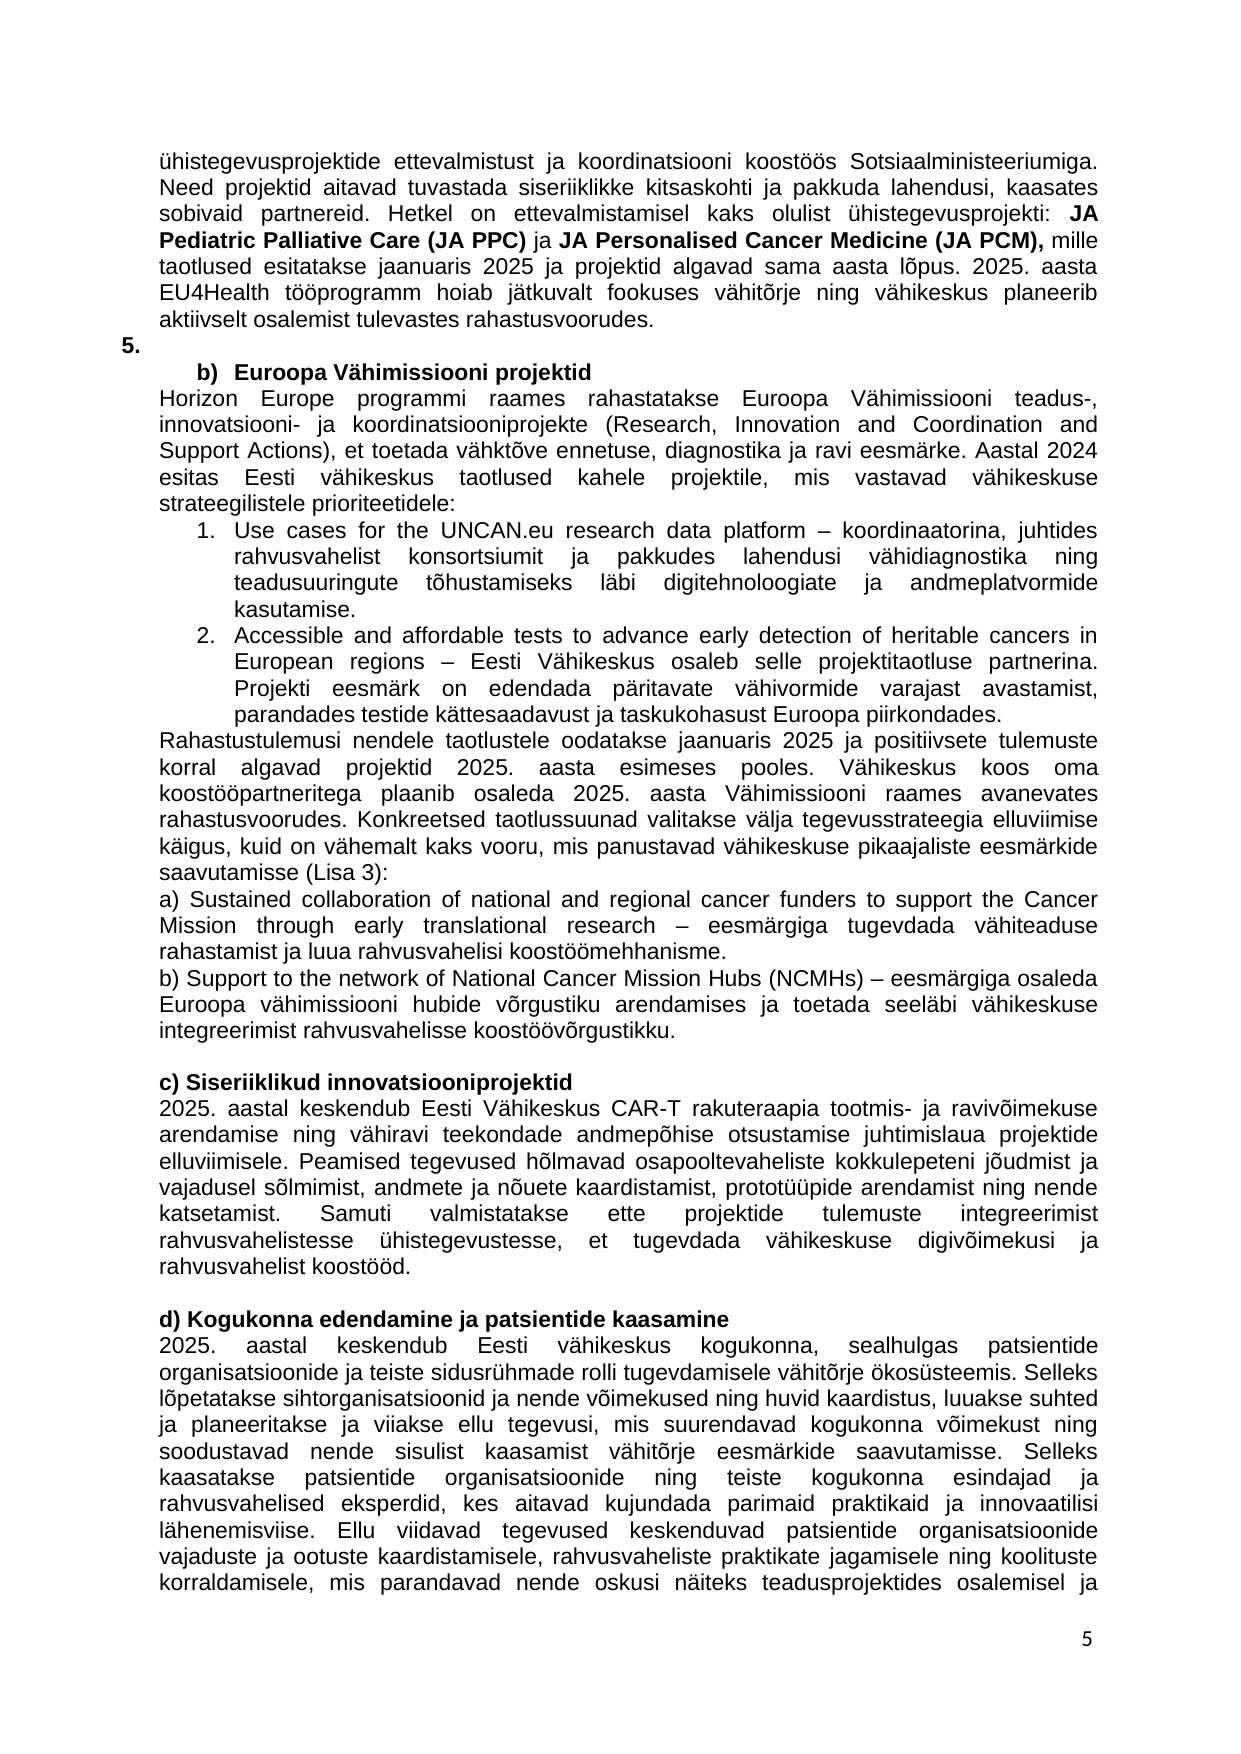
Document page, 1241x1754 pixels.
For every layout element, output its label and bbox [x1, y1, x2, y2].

table_cell [148, 148, 1110, 1596]
